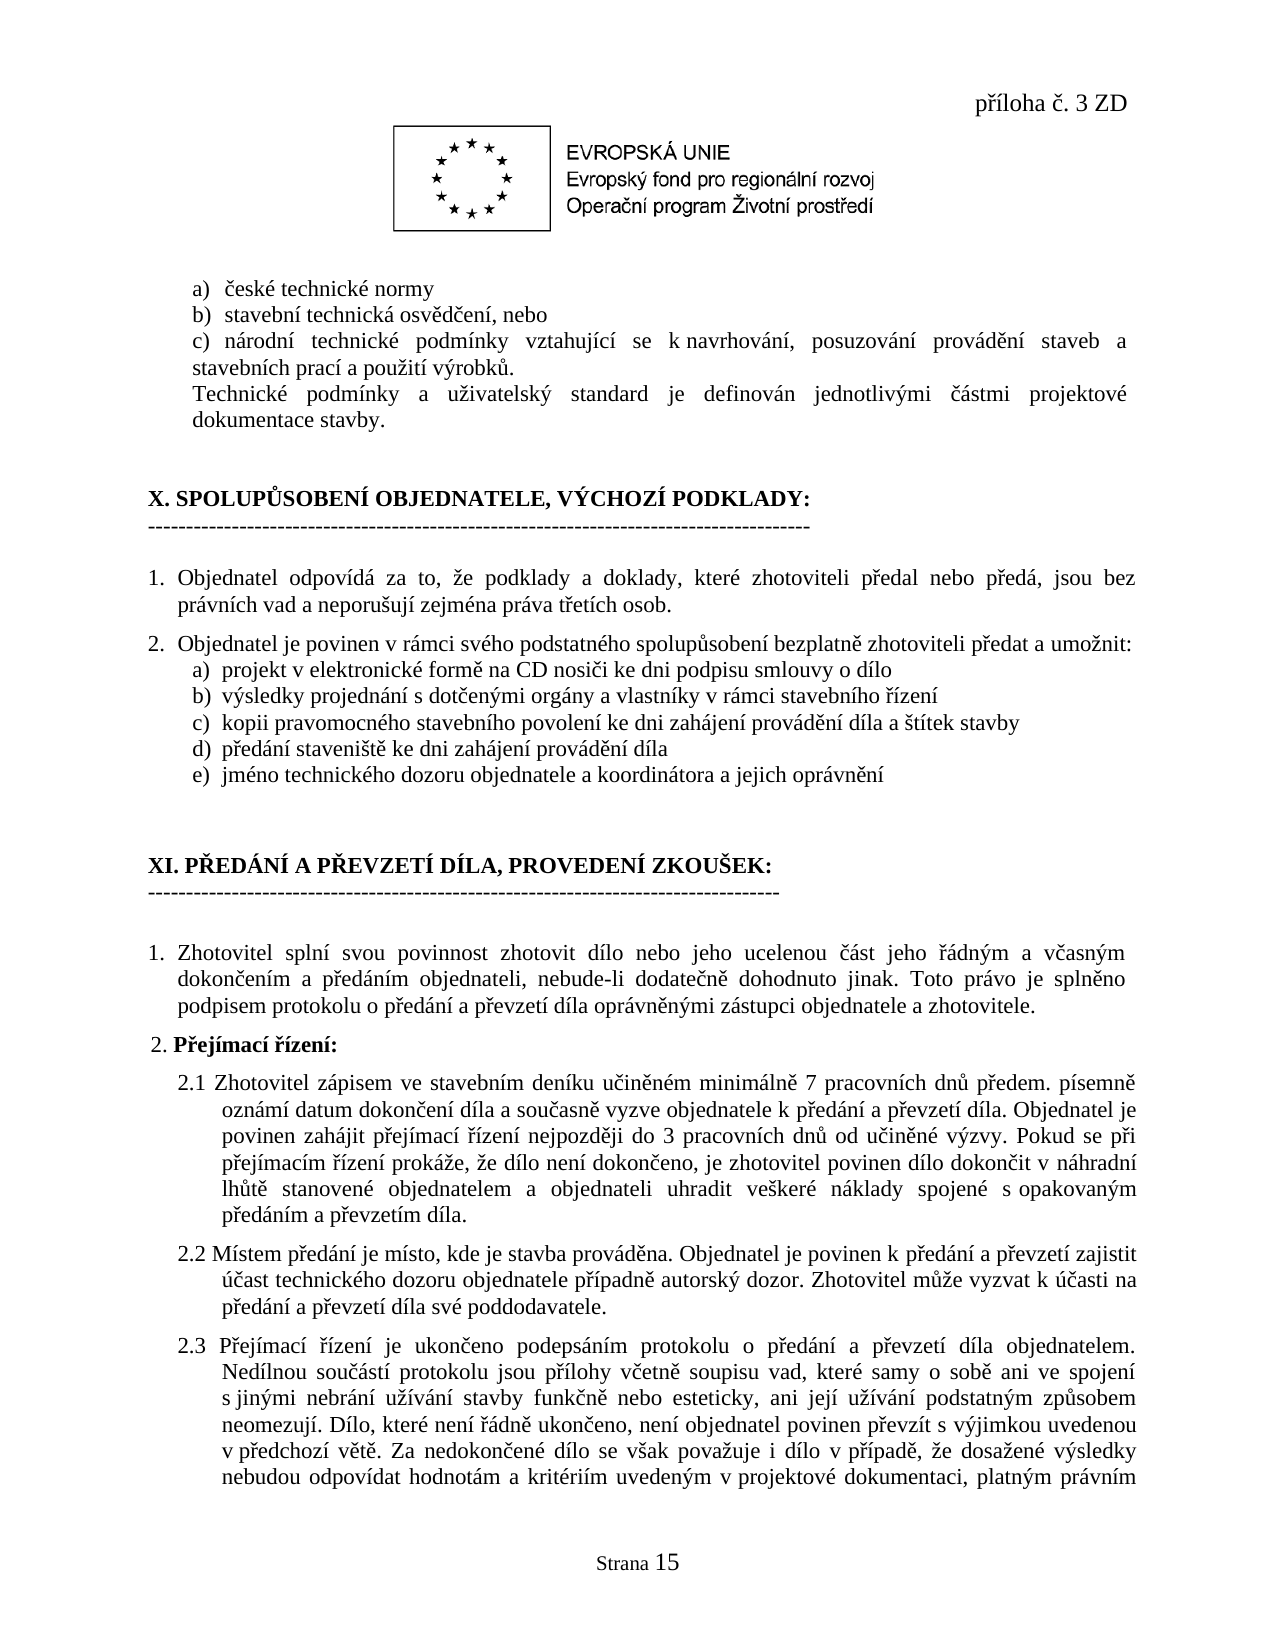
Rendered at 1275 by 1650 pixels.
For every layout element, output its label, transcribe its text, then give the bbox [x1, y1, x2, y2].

list Objednatel je povinen v rámci svého podstatného spolupůsobení bezplatně zhotoviteli předat a umožnit: [148, 630, 1137, 656]
text 2.1 Zhotovitel zápisem ve stavebním deníku učiněném minimálně 7 pracovních dnů předem. písemně oznámí datum dokončení díla a současně vyzve objednatele k předání a převzetí díla. Objednatel je povinen zahájit přejímací řízení nejpozději do 3 pracovních dnů od učiněné výzvy. Pokud se při přejímacím řízení prokáže, že dílo není dokončeno, je zhotovitel povinen dílo dokončit v náhradní lhůtě stanovené objednatelem a objednateli uhradit veškeré náklady spojené s opakovaným předáním a převzetím díla. [177, 1069, 1137, 1228]
list jméno technického dozoru objednatele a koordinátora a jejich oprávnění [192, 761, 1127, 788]
list Objednatel odpovídá za to, že podklady a doklady, které zhotoviteli předal nebo předá, jsou bez právních vad a neporušují zejména práva třetích osob. [148, 564, 1137, 617]
subtitle XI. PŘEDÁNÍ A PŘEVZETÍ DÍLA, PROVEDENÍ ZKOUŠEK: [148, 852, 1127, 878]
list předání staveniště ke dni zahájení provádění díla [192, 735, 1127, 761]
text 1. Zhotovitel splní svou povinnost zhotovit dílo nebo jeho ucelenou část jeho řádným a včasným dokončením a předáním objednateli, nebude-li dodatečně dohodnuto jinak. Toto právo je splněno podpisem protokolu o předání a převzetí díla oprávněnými zástupci objednatele a zhotovitele. [148, 939, 1127, 1018]
list stavební technická osvědčení, nebo [192, 301, 1127, 327]
list národní technické podmínky vztahující se k navrhování, posuzování provádění staveb a stavebních prací a použití výrobků. [192, 327, 1127, 380]
list výsledky projednání s dotčenými orgány a vlastníky v rámci stavebního řízení [192, 682, 1127, 709]
list projekt v elektronické formě na CD nosiči ke dni podpisu smlouvy o dílo [192, 656, 1127, 682]
text 2. Přejímací řízení: [110, 1031, 1137, 1057]
list české technické normy [192, 274, 1127, 301]
text 2.2 Místem předání je místo, kde je stavba prováděna. Objednatel je povinen k předání a převzetí zajistit účast technického dozoru objednatele případně autorský dozor. Zhotovitel může vyzvat k účasti na předání a převzetí díla své poddodavatele. [177, 1240, 1137, 1319]
picture [387, 116, 888, 246]
text --------------------------------------------------------------------------------------- [148, 512, 1137, 538]
list kopii pravomocného stavebního povolení ke dni zahájení provádění díla a štítek stavby [192, 709, 1127, 735]
text Technické podmínky a uživatelský standard je definován jednotlivými částmi projektové dokumentace stavby. [192, 380, 1127, 433]
text ----------------------------------------------------------------------------------- [148, 878, 1137, 904]
text X. SPOLUPŮSOBENÍ OBJEDNATELE, VÝCHOZÍ PODKLADY: [148, 485, 1137, 512]
